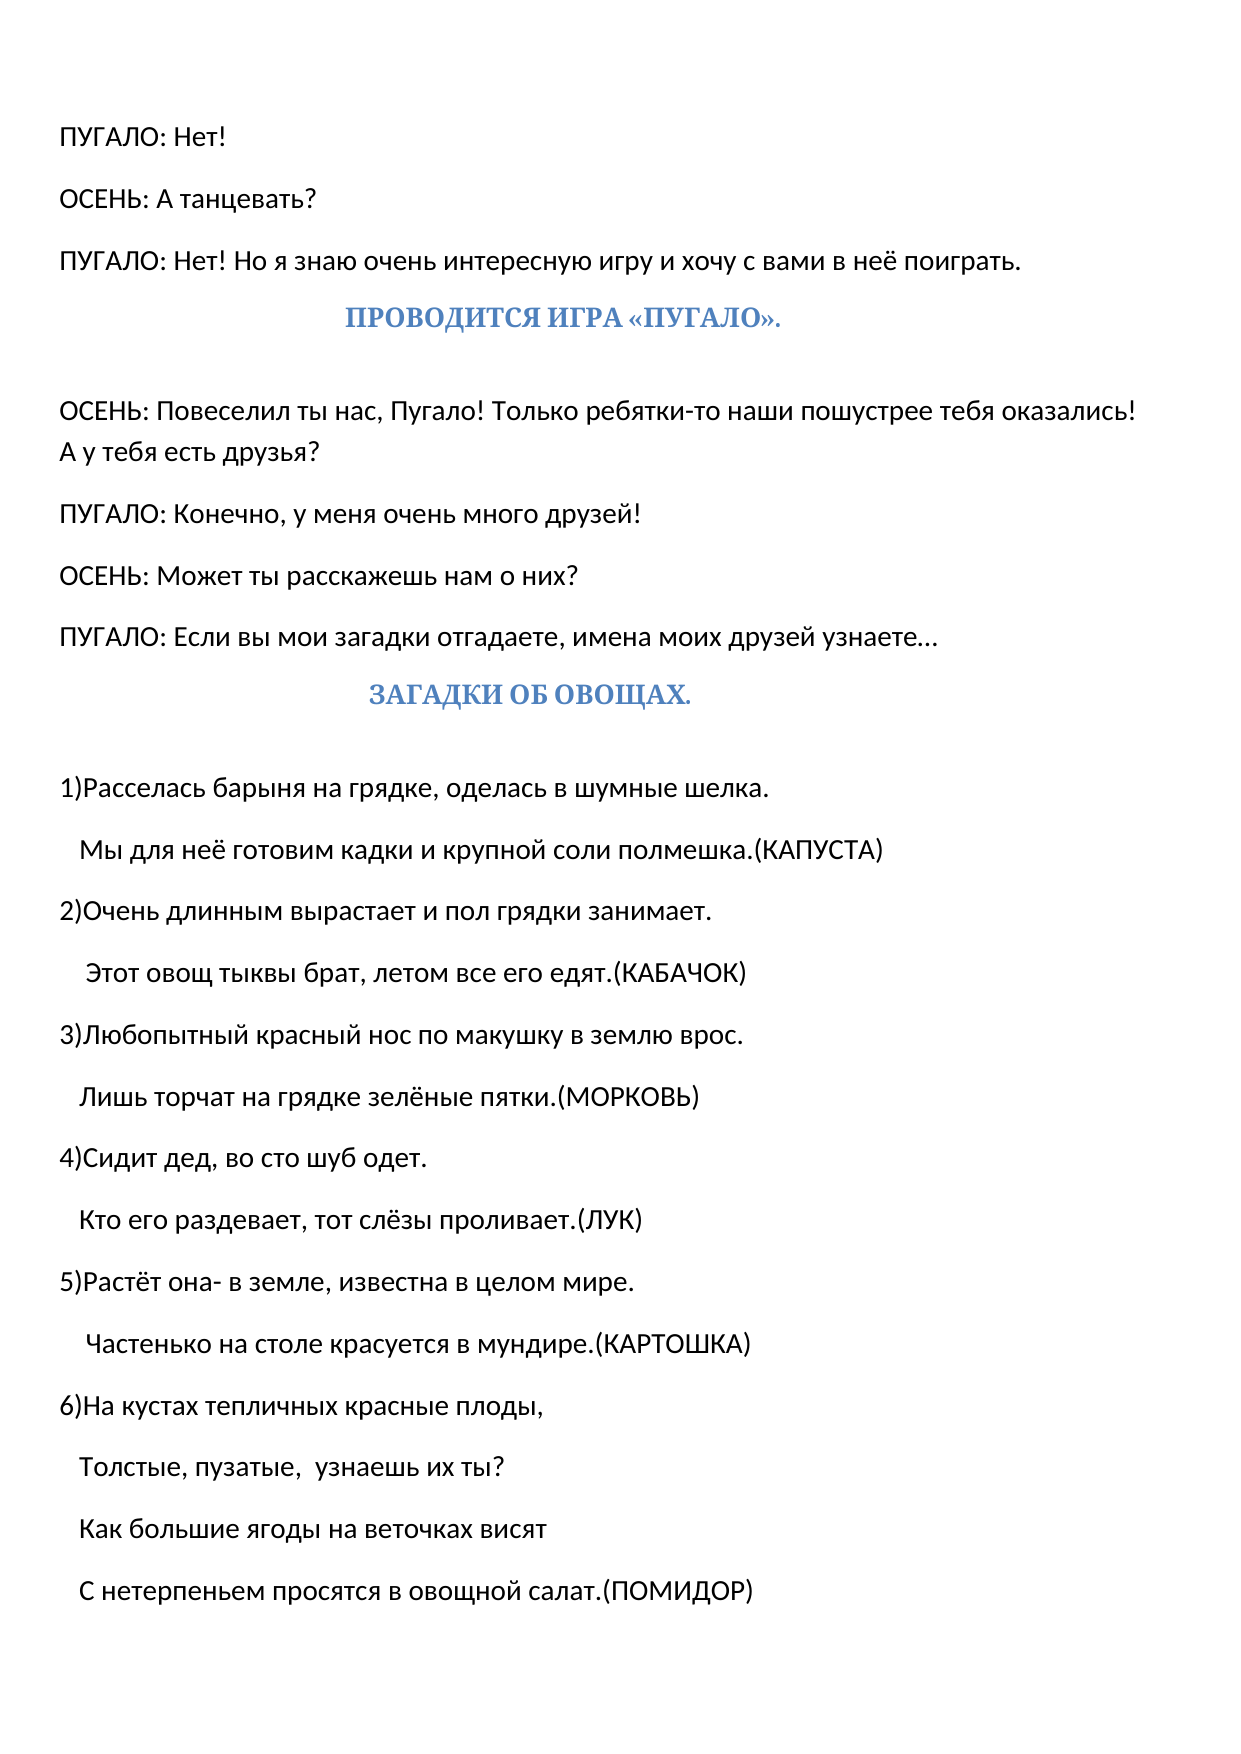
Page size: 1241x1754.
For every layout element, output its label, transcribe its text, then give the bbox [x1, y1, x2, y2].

text Этот овощ тыквы брат, летом все его едят.(КАБАЧОК) [59, 954, 1152, 990]
text ОСЕНЬ: Повеселил ты нас, Пугало! Только ребятки-то наши пошустрее тебя оказались! А у тебя есть друзья? [59, 392, 1152, 469]
text Мы для неё готовим кадки и крупной соли полмешка.(КАПУСТА) [59, 831, 1152, 866]
text С нетерпеньем просятся в овощной салат.(ПОМИДОР) [59, 1572, 1152, 1608]
text Толстые, пузатые, узнаешь их ты? [59, 1448, 1152, 1484]
text ОСЕНЬ: А танцевать? [59, 180, 1152, 216]
text Как большие ягоды на веточках висят [59, 1510, 1152, 1546]
text 6)На кустах тепличных красные плоды, [59, 1387, 1152, 1422]
text ПУГАЛО: Конечно, у меня очень много друзей! [59, 495, 1152, 531]
text ОСЕНЬ: Может ты расскажешь нам о них? [59, 557, 1152, 592]
text ПУГАЛО: Нет! Но я знаю очень интересную игру и хочу с вами в неё поиграть. [59, 242, 1152, 277]
text ПУГАЛО: Если вы мои загадки отгадаете, имена моих друзей узнаете… [59, 618, 1152, 654]
text Лишь торчат на грядке зелёные пятки.(МОРКОВЬ) [59, 1078, 1152, 1113]
text 4)Сидит дед, во сто шуб одет. [59, 1139, 1152, 1175]
subtitle ЗАГАДКИ ОБ ОВОЩАХ. [59, 680, 1152, 711]
text 3)Любопытный красный нос по макушку в землю врос. [59, 1016, 1152, 1052]
text 5)Растёт она- в земле, известна в целом мире. [59, 1263, 1152, 1299]
text 1)Расселась барыня на грядке, оделась в шумные шелка. [59, 769, 1152, 804]
text Кто его раздевает, тот слёзы проливает.(ЛУК) [59, 1201, 1152, 1237]
text 2)Очень длинным вырастает и пол грядки занимает. [59, 892, 1152, 928]
subtitle ПРОВОДИТСЯ ИГРА «ПУГАЛО». [59, 303, 1152, 334]
text ПУГАЛО: Нет! [59, 118, 1152, 154]
text Частенько на столе красуется в мундире.(КАРТОШКА) [59, 1325, 1152, 1361]
